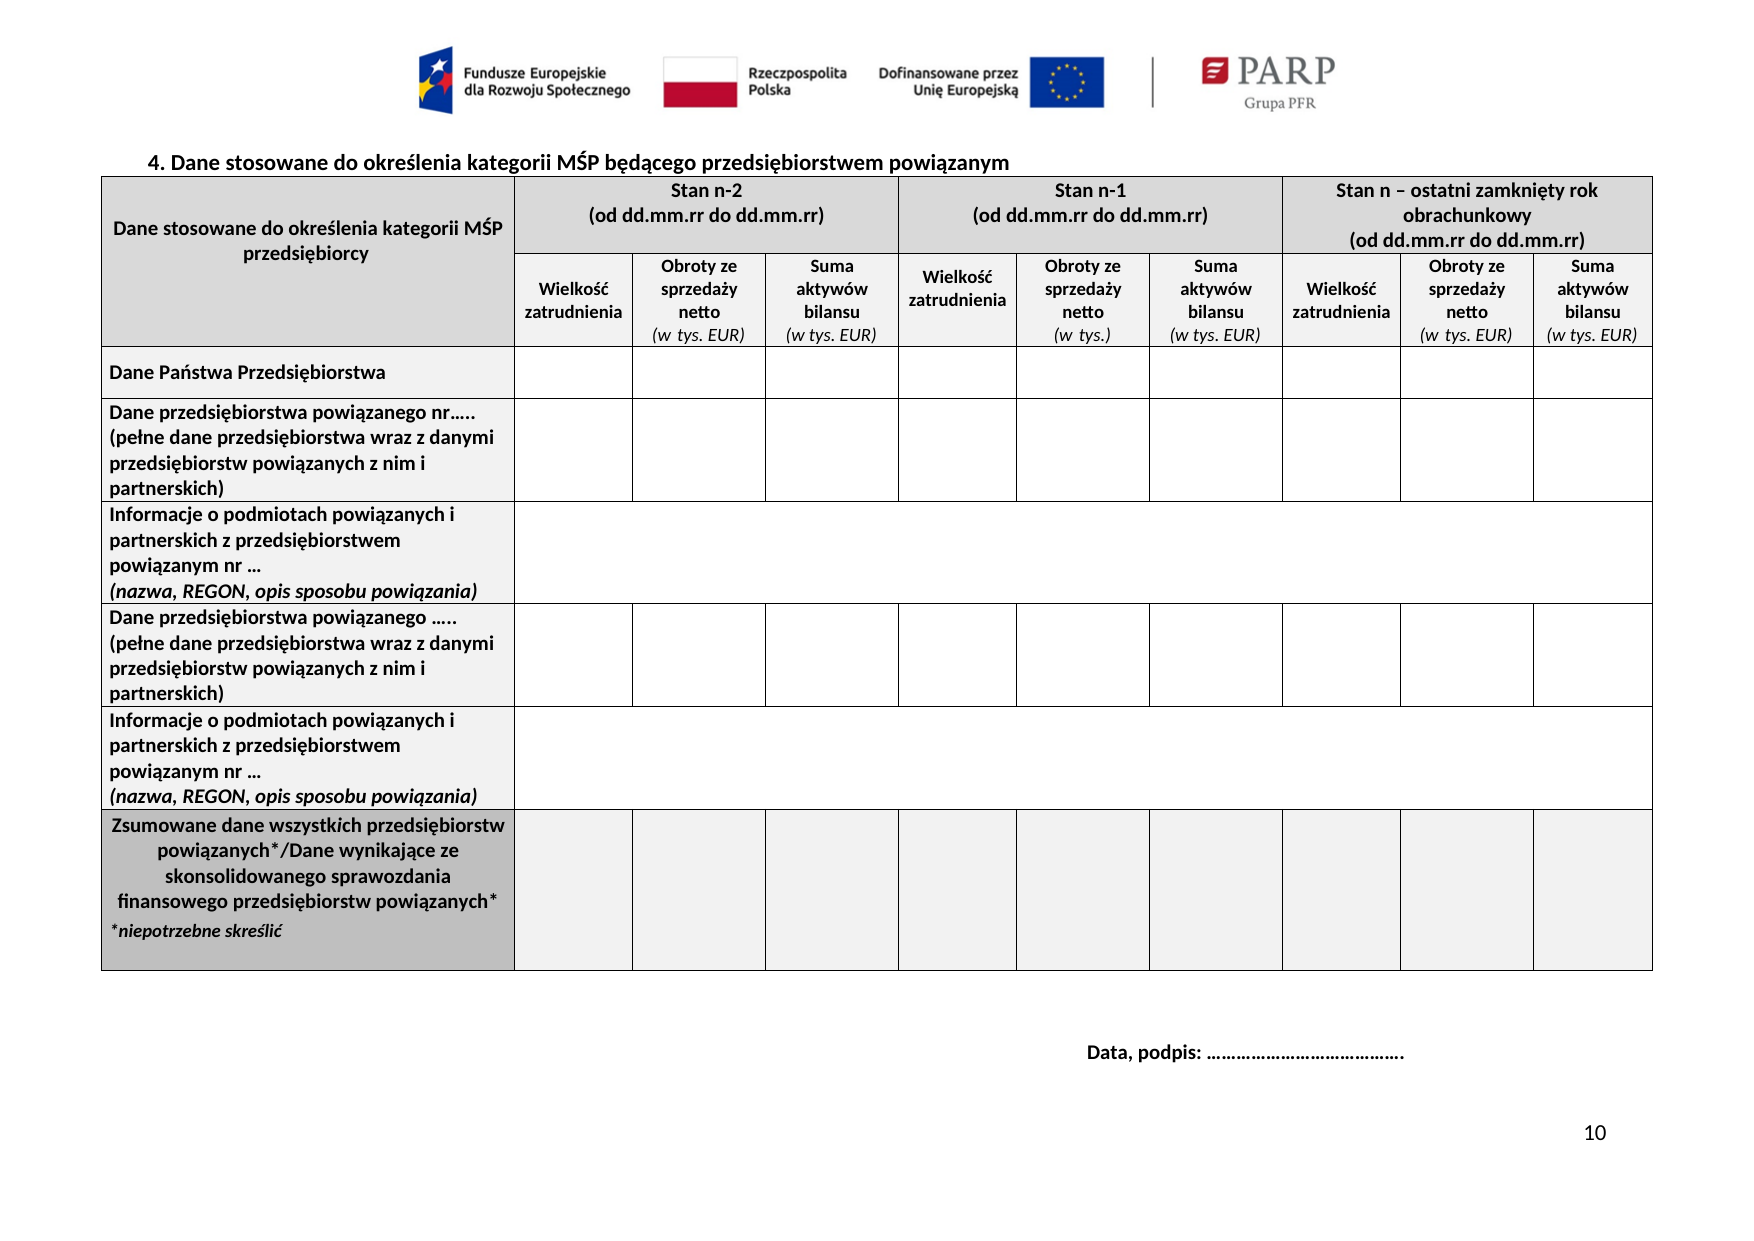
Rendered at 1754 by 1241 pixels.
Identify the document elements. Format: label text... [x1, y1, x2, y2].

table_cell Obroty ze sprzedaży netto (w tys. EUR) [1401, 254, 1533, 346]
table_cell [633, 604, 765, 706]
table_cell Suma aktywów bilansu (w tys. EUR) [766, 254, 898, 346]
table_cell [1401, 810, 1533, 970]
table_cell [515, 604, 632, 706]
table_cell [899, 810, 1016, 970]
table_cell [899, 347, 1016, 398]
table_cell Wielkość zatrudnienia [515, 254, 632, 346]
table_cell [1534, 347, 1652, 398]
table_cell Informacje o podmiotach powiązanych i partnerskich z przedsiębiorstwem powiązanym nr … (nazwa, REGON, opis sposobu powiązania) [102, 502, 514, 603]
table_cell [1283, 810, 1400, 970]
table_cell [515, 502, 1652, 603]
table_cell [1150, 347, 1282, 398]
table_cell [1401, 399, 1533, 501]
table_cell [633, 347, 765, 398]
table_cell [766, 810, 898, 970]
table_cell [1401, 604, 1533, 706]
table_cell Informacje o podmiotach powiązanych i partnerskich z przedsiębiorstwem powiązanym nr … (nazwa, REGON, opis sposobu powiązania) [102, 707, 514, 809]
table_cell [1150, 810, 1282, 970]
table_cell Obroty ze sprzedaży netto (w tys. EUR) [633, 254, 765, 346]
table_cell [1017, 399, 1149, 501]
picture [404, 37, 1350, 124]
table_cell [1017, 810, 1149, 970]
table_cell [1283, 399, 1400, 501]
table_cell Suma aktywów bilansu (w tys. EUR) [1534, 254, 1652, 346]
table_cell [633, 810, 765, 970]
table_cell [1283, 604, 1400, 706]
table_cell [515, 707, 1652, 809]
table_cell [766, 604, 898, 706]
table_cell [1017, 604, 1149, 706]
table_cell [1150, 399, 1282, 501]
table_cell Suma aktywów bilansu (w tys. EUR) [1150, 254, 1282, 346]
table_cell [1283, 347, 1400, 398]
table_cell [1534, 810, 1652, 970]
table_cell Obroty ze sprzedaży netto (w tys.) [1017, 254, 1149, 346]
table_header Stan n – ostatni zamknięty rok obrachunkowy (od dd.mm.rr do dd.mm.rr) [1283, 177, 1652, 253]
table_cell [633, 399, 765, 501]
table_cell [899, 399, 1016, 501]
table_cell [766, 399, 898, 501]
table_header Dane stosowane do określenia kategorii MŚP przedsiębiorcy [102, 177, 514, 346]
table_cell [515, 399, 632, 501]
table_cell Dane przedsiębiorstwa powiązanego nr….. (pełne dane przedsiębiorstwa wraz z danymi przedsiębiorstw powiązanych z nim i partnerskich) [102, 399, 514, 501]
table_cell [1534, 604, 1652, 706]
table_cell Dane Państwa Przedsiębiorstwa [102, 347, 514, 398]
text Data, podpis: …………………………………. [811, 1039, 1606, 1065]
table_cell [1401, 347, 1533, 398]
table_cell [899, 604, 1016, 706]
table_header Stan n-1 (od dd.mm.rr do dd.mm.rr) [899, 177, 1282, 253]
table_cell [1017, 347, 1149, 398]
text 4. Dane stosowane do określenia kategorii MŚP będącego przedsiębiorstwem powiązanym [148, 148, 1606, 176]
table_cell [1534, 399, 1652, 501]
table_cell Wielkość zatrudnienia [1283, 254, 1400, 346]
table_cell [1150, 604, 1282, 706]
table_cell [515, 810, 632, 970]
table_cell [766, 347, 898, 398]
table_cell Zsumowane dane wszystkich przedsiębiorstw powiązanych*/Dane wynikające ze skonsolidowanego sprawozdania finansowego przedsiębiorstw powiązanych* *niepotrzebne skreślić [102, 810, 514, 970]
table_cell Dane przedsiębiorstwa powiązanego ….. (pełne dane przedsiębiorstwa wraz z danymi przedsiębiorstw powiązanych z nim i partnerskich) [102, 604, 514, 706]
table_cell [515, 347, 632, 398]
table_header Stan n-2 (od dd.mm.rr do dd.mm.rr) [515, 177, 898, 253]
table_cell Wielkość zatrudnienia [899, 254, 1016, 346]
